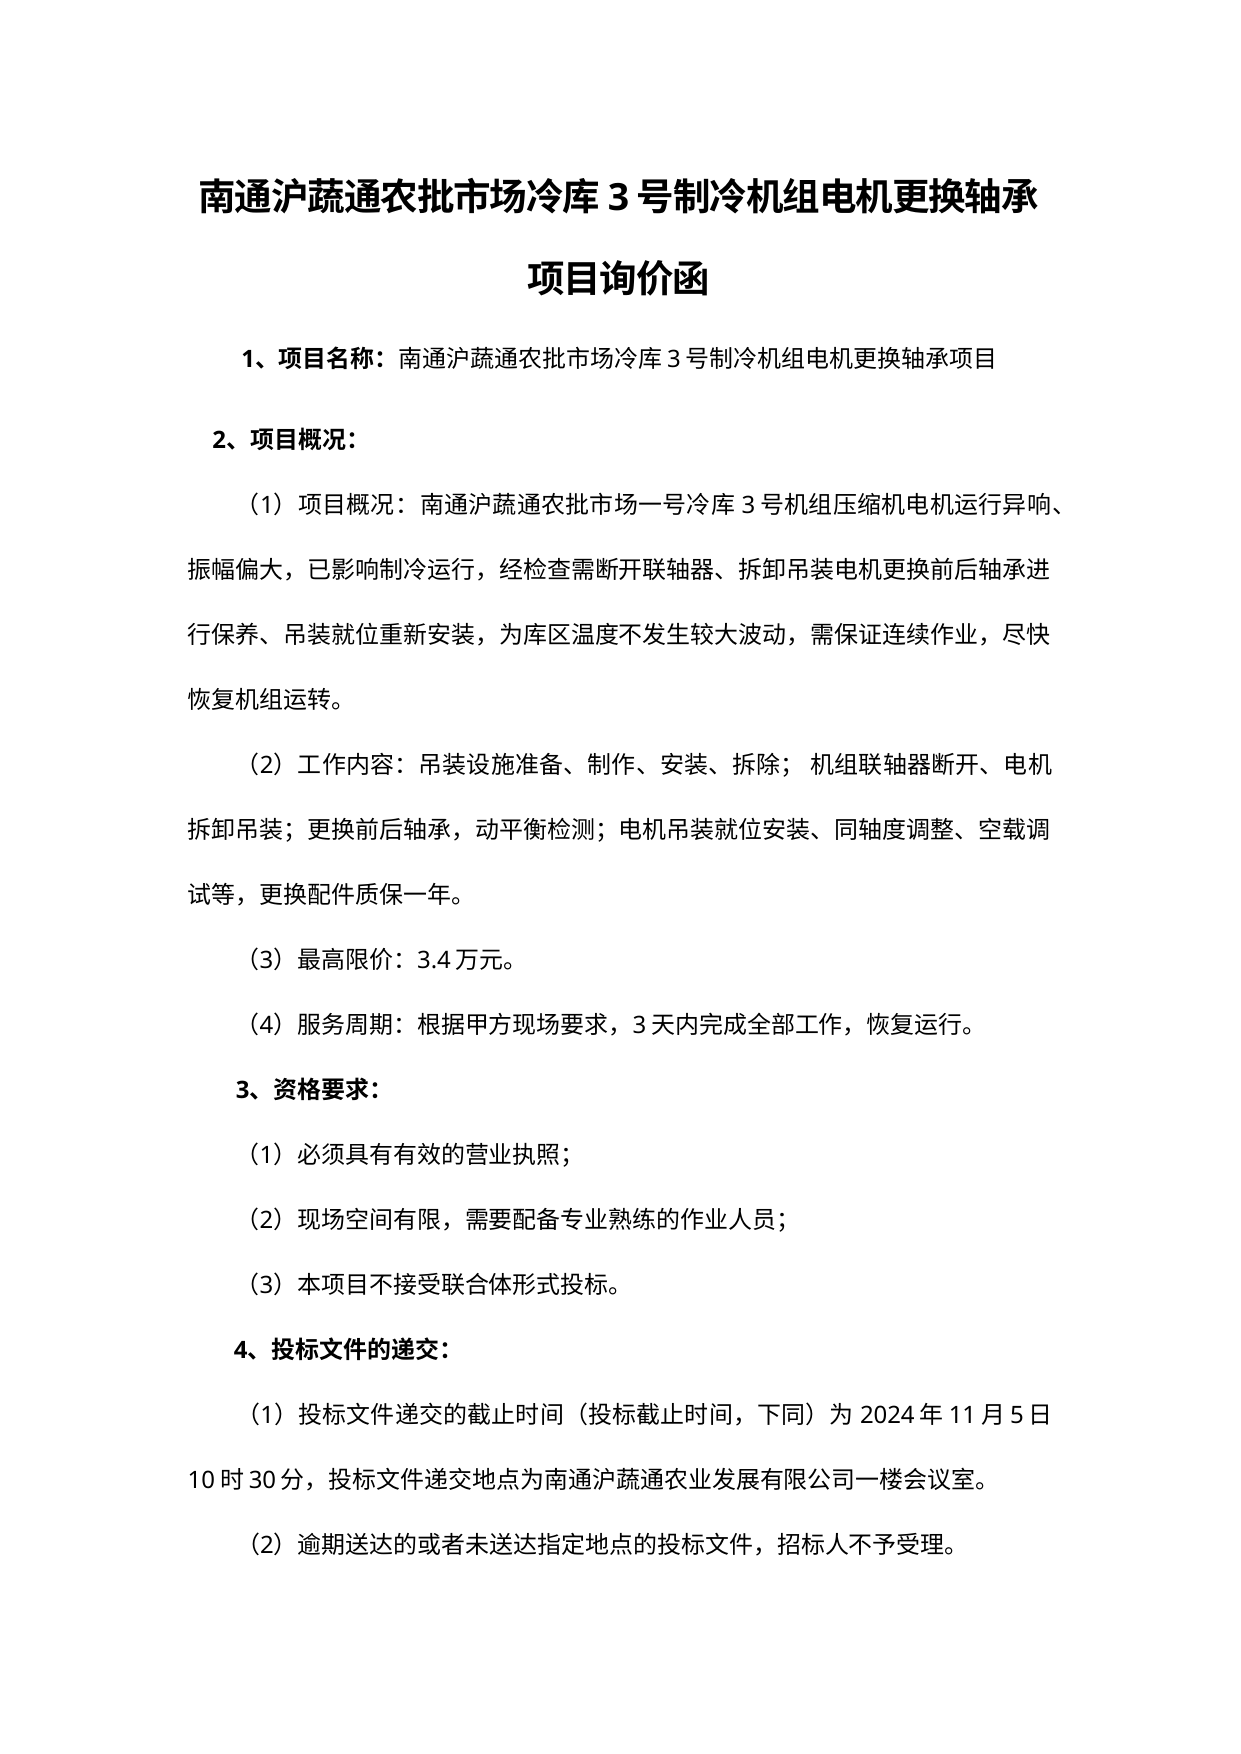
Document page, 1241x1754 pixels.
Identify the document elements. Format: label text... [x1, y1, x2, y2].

text 3、资格要求： [187, 1056, 1050, 1121]
text 项目询价函 [187, 243, 1050, 308]
text （3）本项目不接受联合体形式投标。 [187, 1251, 1050, 1316]
text （3）最高限价：3.4万元。 [187, 926, 1053, 991]
text （2）工作内容：吊装设施准备、制作、安装、拆除； 机组联轴器断开、电机拆卸吊装；更换前后轴承，动平衡检测；电机吊装就位安装、同轴度调整、空载调试等，更换配件质保一年。 [187, 731, 1053, 926]
text 南通沪蔬通农批市场冷库3号制冷机组电机更换轴承 [187, 162, 1050, 227]
text （2）现场空间有限，需要配备专业熟练的作业人员； [187, 1186, 1050, 1251]
text （1）投标文件递交的截止时间（投标截止时间，下同）为2024年11月5日10时30分，投标文件递交地点为南通沪蔬通农业发展有限公司一楼会议室。 [187, 1381, 1053, 1511]
text 4、投标文件的递交： [209, 1316, 1050, 1381]
text （2）逾期送达的或者未送达指定地点的投标文件，招标人不予受理。 [187, 1511, 1053, 1576]
text 1、项目名称：南通沪蔬通农批市场冷库3号制冷机组电机更换轴承项目 [187, 324, 1050, 389]
text （1）必须具有有效的营业执照； [187, 1121, 1050, 1186]
text 2、项目概况： [187, 406, 1050, 471]
text （4）服务周期：根据甲方现场要求，3天内完成全部工作，恢复运行。 [187, 991, 1053, 1056]
text （1）项目概况：南通沪蔬通农批市场一号冷库3号机组压缩机电机运行异响、振幅偏大，已影响制冷运行，经检查需断开联轴器、拆卸吊装电机更换前后轴承进行保养、吊装就位重新安装，为库区温度不发生较大波动，需保证连续作业，尽快恢复机组运转。 [187, 471, 1053, 731]
